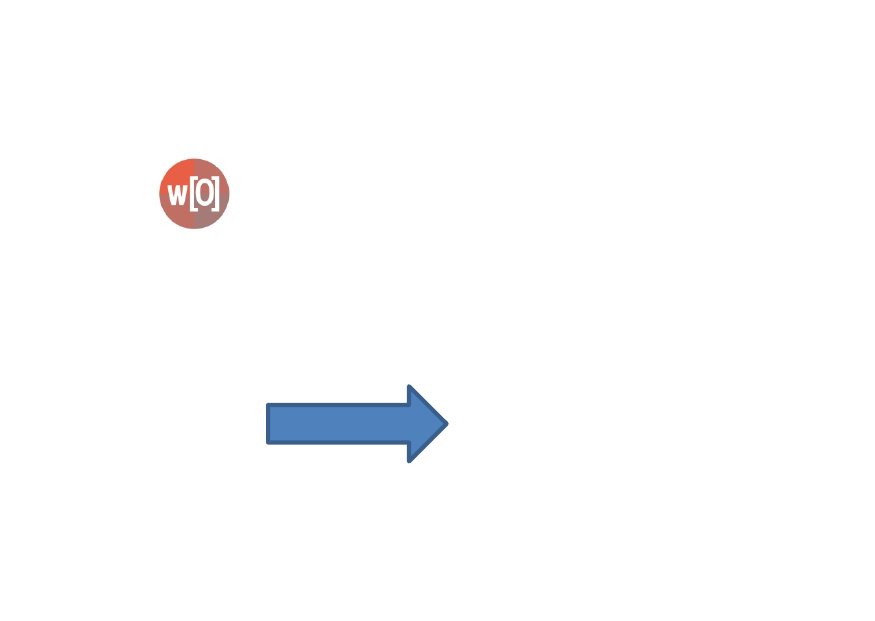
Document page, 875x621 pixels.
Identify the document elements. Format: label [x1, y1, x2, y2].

picture [150, 150, 238, 238]
